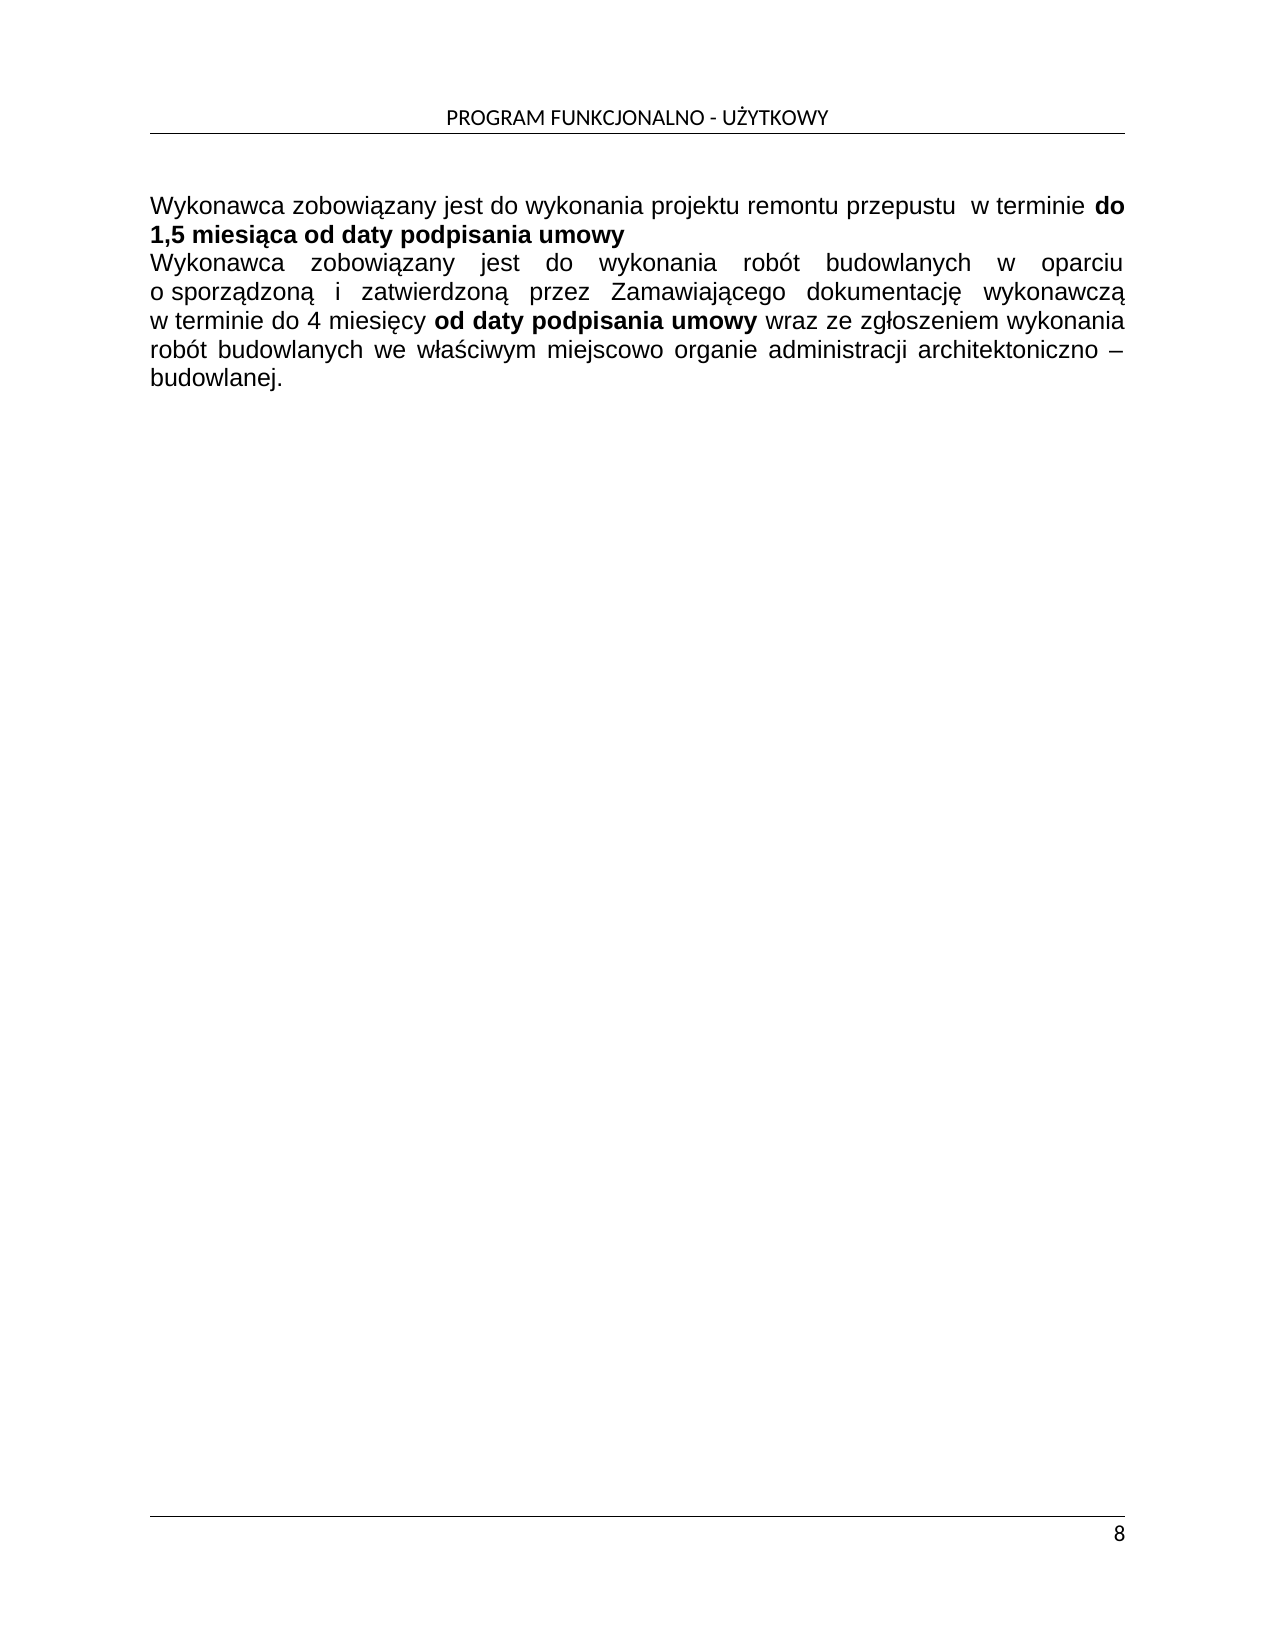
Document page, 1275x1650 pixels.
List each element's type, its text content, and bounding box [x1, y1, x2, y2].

text Wykonawca zobowiązany jest do wykonania robót budowlanych w oparciu o sporządzoną i zatwierdzoną przez Zamawiającego dokumentację wykonawczą w terminie do 4 miesięcy od daty podpisania umowy wraz ze zgłoszeniem wykonania robót budowlanych we właściwym miejscowo organie administracji architektoniczno – budowlanej. [150, 248, 1125, 392]
text Wykonawca zobowiązany jest do wykonania projektu remontu przepustu w terminie do 1,5 miesiąca od daty podpisania umowy [150, 191, 1125, 248]
